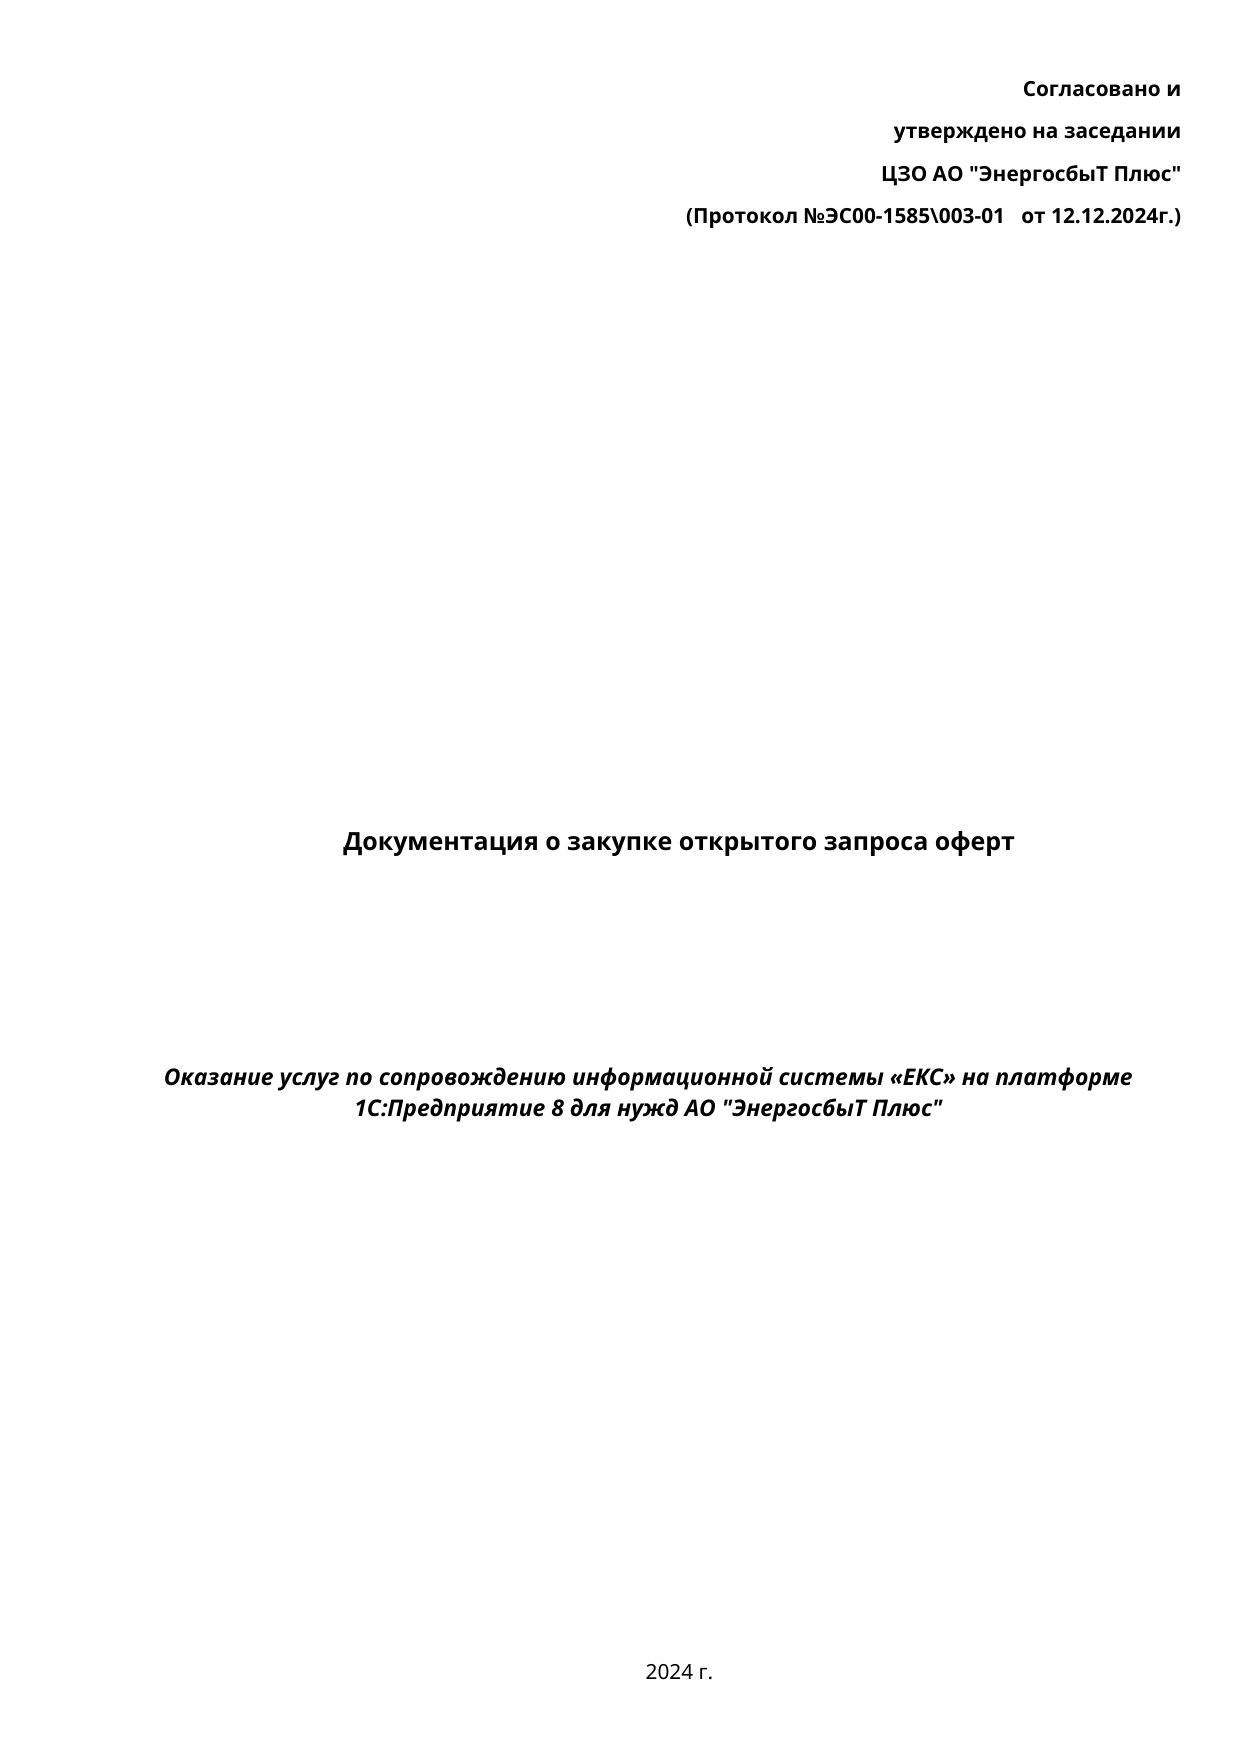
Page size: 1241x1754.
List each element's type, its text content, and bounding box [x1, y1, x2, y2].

text Оказание услуг по сопровождению информационной системы «ЕКС» на платформе 1С:Предприятие 8 для нужд АО "ЭнергосбыТ Плюс" [118, 1061, 1181, 1123]
text Документация о закупке открытого запроса оферт [118, 823, 1181, 857]
text 2024 г. [118, 1657, 1181, 1685]
text ЦЗО АО "ЭнергосбыТ Плюс" [474, 159, 1181, 187]
text утверждено на заседании [474, 116, 1181, 145]
text Согласовано и [474, 74, 1181, 102]
text (Протокол №ЭС00-1585\003-01 от 12.12.2024г.) [474, 202, 1181, 230]
